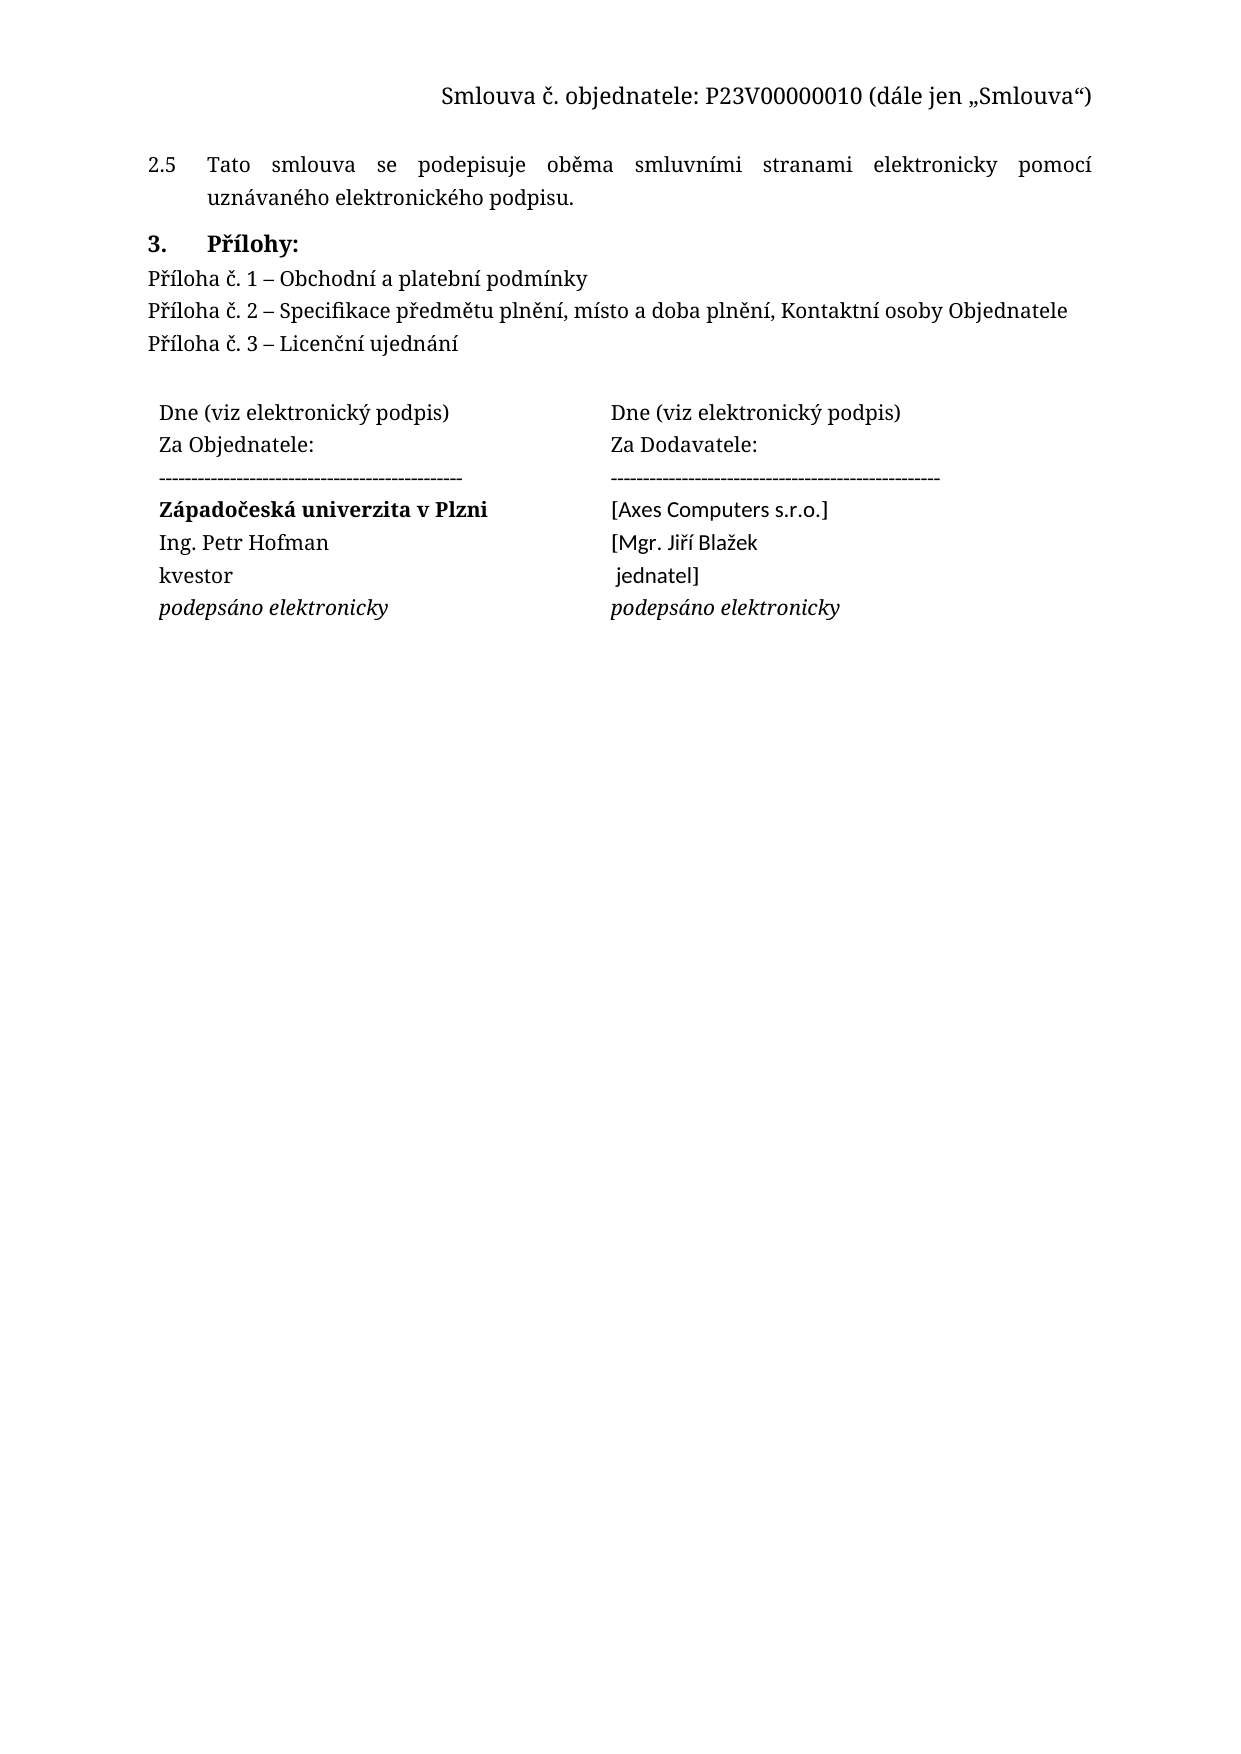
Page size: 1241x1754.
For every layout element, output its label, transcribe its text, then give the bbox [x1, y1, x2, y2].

text Příloha č. 3 – Licenční ujednání [148, 329, 1092, 358]
list Přílohy: [148, 228, 1092, 259]
text Příloha č. 1 – Obchodní a platební podmínky [148, 264, 1092, 292]
table_header Dne (viz elektronický podpis) Za Dodavatele: --------------------------------------------------- [Axes Computers s.r.o.] [Mgr. Jiří Blažek jednatel] podepsáno elektronicky [599, 398, 1051, 626]
list Tato smlouva se podepisuje oběma smluvními stranami elektronicky pomocí uznávaného elektronického podpisu. [148, 150, 1092, 211]
text Příloha č. 2 – Specifikace předmětu plnění, místo a doba plnění, Kontaktní osoby Objednatele [148, 297, 1092, 325]
table_header Dne (viz elektronický podpis) Za Objednatele: ----------------------------------------------- Západočeská univerzita v Plzni Ing. Petr Hofman kvestor podepsáno elektronicky [148, 398, 599, 626]
